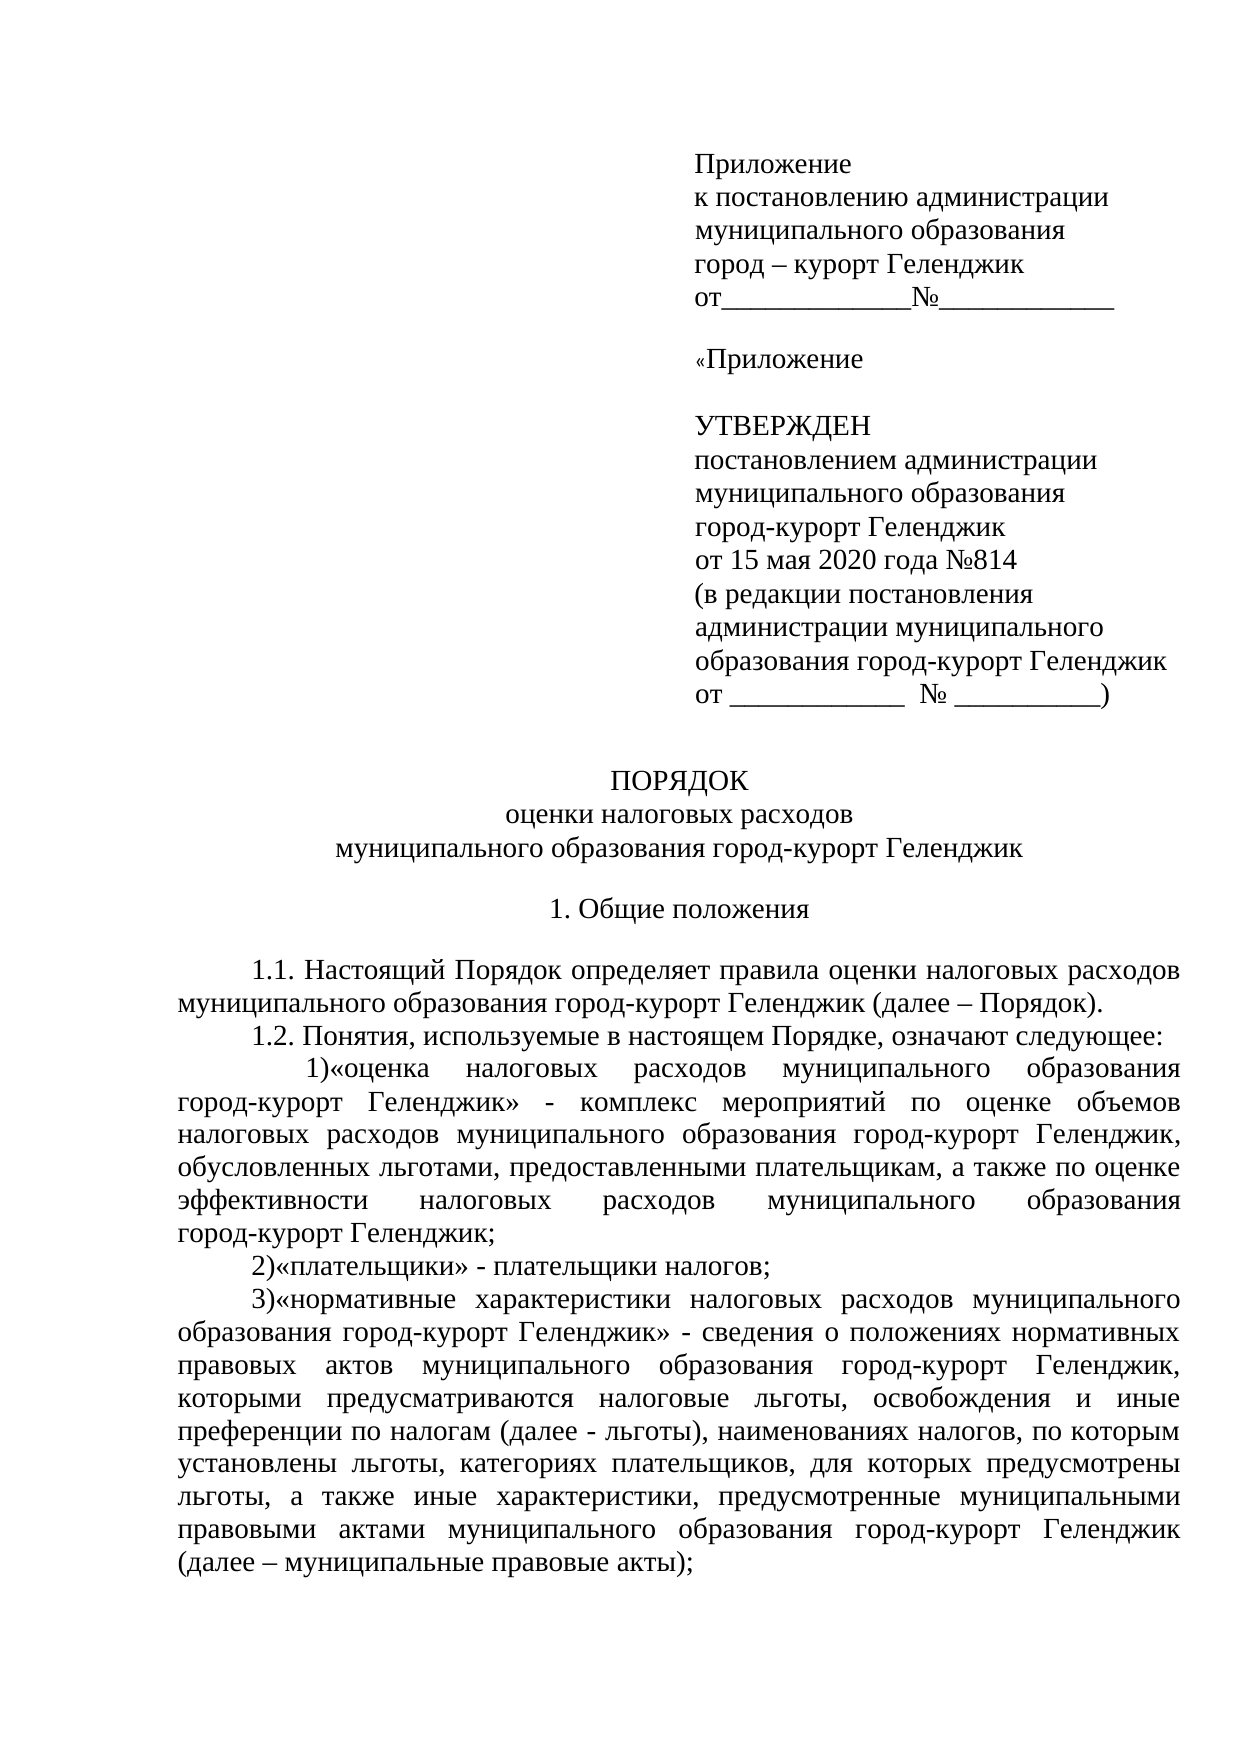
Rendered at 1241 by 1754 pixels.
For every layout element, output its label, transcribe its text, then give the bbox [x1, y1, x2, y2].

text муниципального образования [177, 212, 1181, 246]
title 1. Общие положения [177, 891, 1181, 925]
title ПОРЯДОК [177, 763, 1181, 796]
text «Приложение [694, 313, 1181, 375]
text 3)«нормативные характеристики налоговых расходов муниципального образования город-курорт Геленджик» - сведения о положениях нормативных правовых актов муниципального образования город-курорт Геленджик, которыми предусматриваются налоговые льготы, освобождения и иные преференции по налогам (далее - льготы), наименованиях налогов, по которым установлены льготы, категориях плательщиков, для которых предусмотрены льготы, а также иные характеристики, предусмотренные муниципальными правовыми актами муниципального образования город-курорт Геленджик (далее – муниципальные правовые акты); [177, 1282, 1181, 1578]
text образования город-курорт Геленджик [177, 643, 1181, 677]
text 2)«плательщики» - плательщики налогов; [177, 1249, 1181, 1282]
text 1)«оценка налоговых расходов муниципального образования город-курорт Геленджик» - комплекс мероприятий по оценке объемов налоговых расходов муниципального образования город-курорт Геленджик, обусловленных льготами, предоставленными плательщикам, а также по оценке эффективности налоговых расходов муниципального образования город-курорт Геленджик; [177, 1052, 1181, 1249]
text администрации муниципального [177, 609, 1181, 643]
text (в редакции постановления [694, 576, 1181, 609]
title муниципального образования город-курорт Геленджик [177, 830, 1181, 863]
text УТВЕРЖДЕН постановлением администрации [694, 408, 1181, 475]
title оценки налоговых расходов [177, 796, 1181, 830]
text к постановлению администрации [177, 180, 1181, 212]
text муниципального образования [177, 475, 1181, 509]
text город-курорт Геленджик [177, 509, 1181, 542]
text Приложение [694, 118, 1181, 180]
text город – курорт Геленджик [694, 246, 1181, 279]
text от 15 мая 2020 года №814 [177, 542, 1181, 576]
text от ____________ № __________) [177, 677, 1181, 710]
text от_____________№____________ [694, 279, 1181, 313]
text 1.1. Настоящий Порядок определяет правила оценки налоговых расходов муниципального образования город-курорт Геленджик (далее – Порядок). [177, 953, 1181, 1019]
text 1.2. Понятия, используемые в настоящем Порядке, означают следующее: [177, 1019, 1181, 1052]
